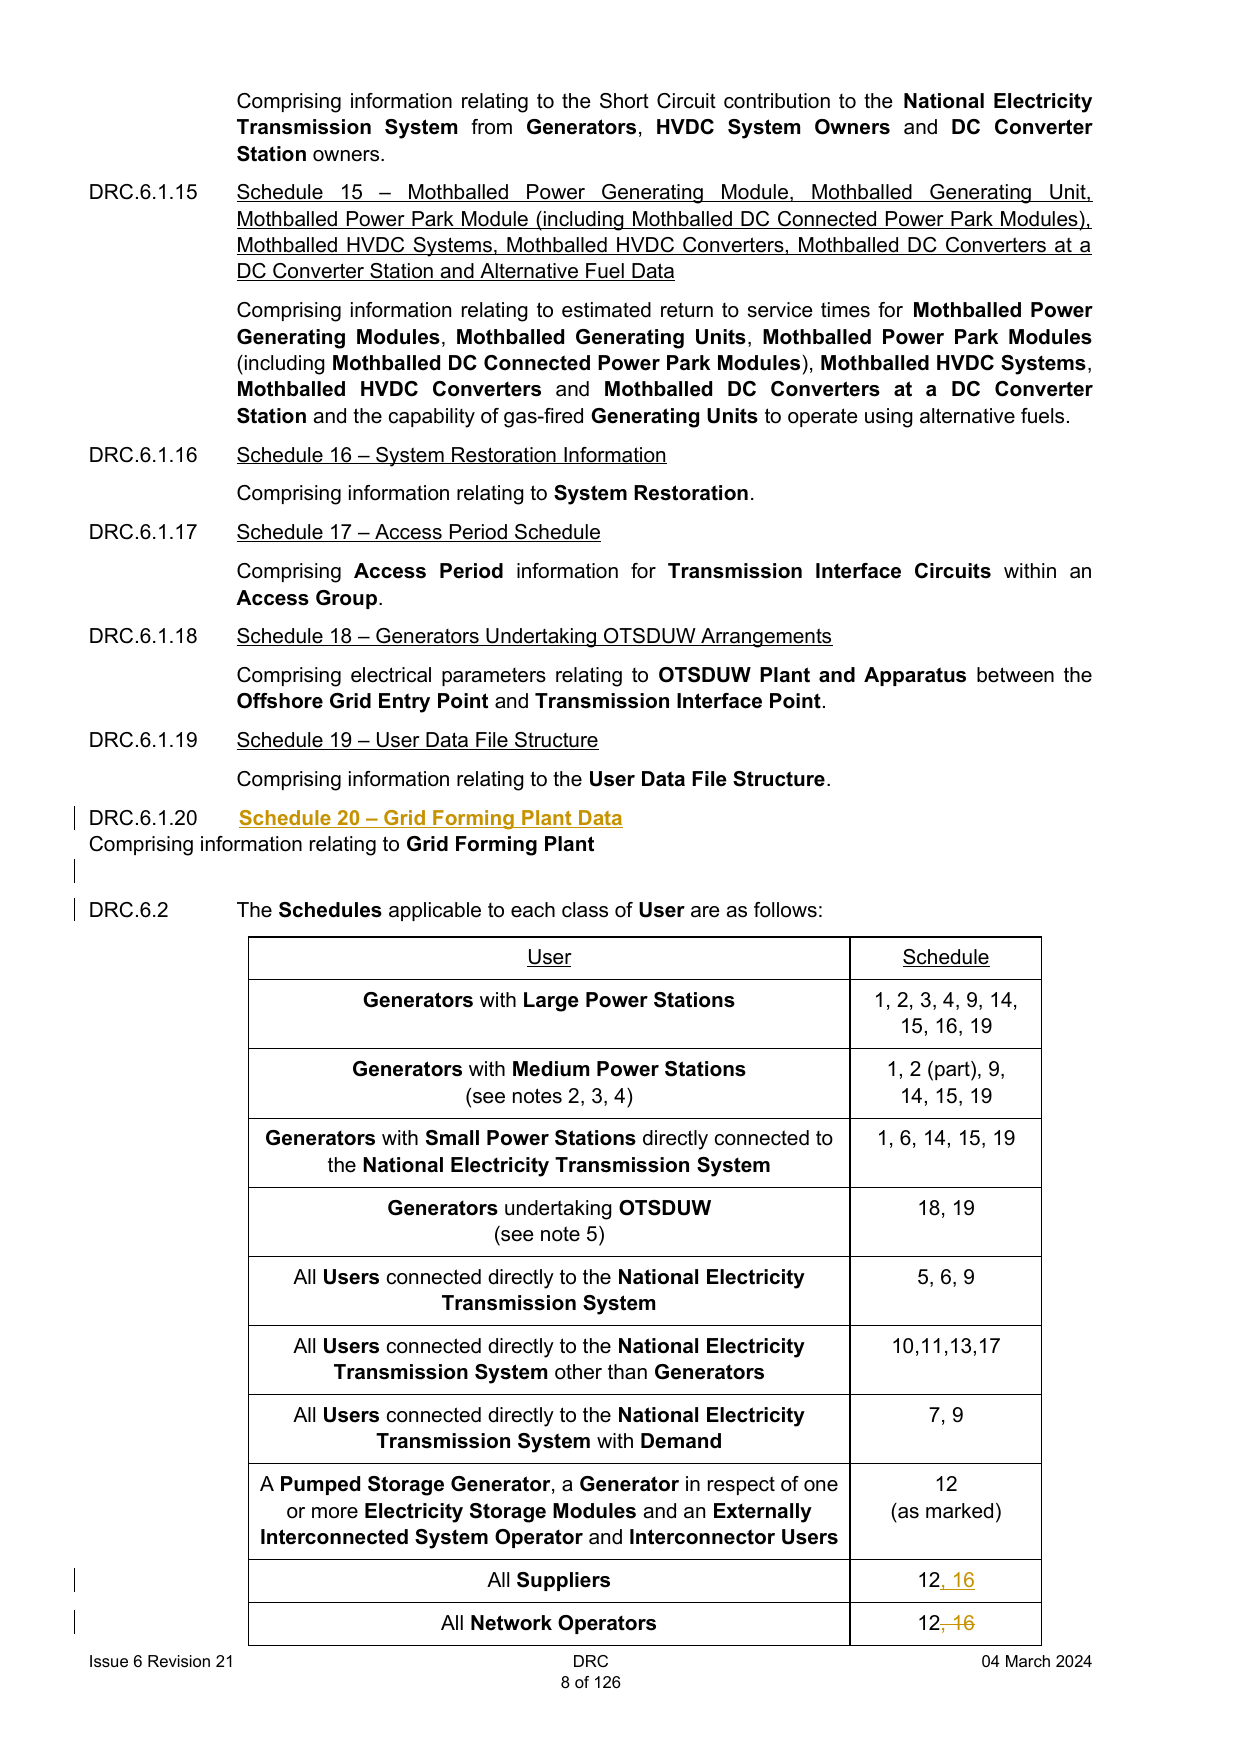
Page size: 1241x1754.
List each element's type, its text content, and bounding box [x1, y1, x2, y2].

table_cell 1, 2, 3, 4, 9, 14, 15, 16, 19 [851, 980, 1041, 1048]
table_cell Generators with Large Power Stations [249, 980, 849, 1048]
table_cell 7, 9 [851, 1395, 1041, 1463]
table_cell All Users connected directly to the National Electricity Transmission System other than Generators [249, 1326, 849, 1394]
text Comprising Access Period information for Transmission Interface Circuits within an Access Group. [89, 559, 1092, 609]
text DRC.6.1.18 Schedule 18 – Generators Undertaking OTSDUW Arrangements [89, 624, 1092, 648]
text Comprising information relating to the User Data File Structure. [89, 767, 1092, 791]
text DRC.6.1.20 Schedule 20 – Grid Forming Plant Data [89, 806, 1083, 830]
table_cell 1, 2 (part), 9, 14, 15, 19 [851, 1049, 1041, 1117]
text DRC.6.1.15 Schedule 15 – Mothballed Power Generating Module, Mothballed Generating Unit, Mothballed Power Park Module (including Mothballed DC Connected Power Park Modules), Mothballed HVDC Systems, Mothballed HVDC Converters, Mothballed DC Converters at a DC Converter Station and Alternative Fuel Data [89, 180, 1092, 283]
table_cell 12 (as marked) [851, 1464, 1041, 1559]
table_cell All Network Operators [249, 1603, 849, 1644]
table_header Schedule [851, 938, 1041, 979]
table_cell Generators with Small Power Stations directly connected to the National Electricity Transmission System [249, 1119, 849, 1187]
table_cell All Suppliers [249, 1560, 849, 1602]
text Comprising information relating to Grid Forming Plant [89, 832, 1083, 856]
table_cell 5, 6, 9 [851, 1257, 1041, 1325]
table_cell 12 [851, 1603, 1041, 1644]
text DRC.6.1.16 Schedule 16 – System Restoration Information [89, 442, 1092, 466]
text Comprising electrical parameters relating to OTSDUW Plant and Apparatus between the Offshore Grid Entry Point and Transmission Interface Point. [89, 663, 1092, 713]
table_cell All Users connected directly to the National Electricity Transmission System with Demand [249, 1395, 849, 1463]
table_cell 12 [851, 1560, 1041, 1602]
text DRC.6.1.17 Schedule 17 – Access Period Schedule [89, 520, 1092, 544]
text Comprising information relating to System Restoration. [89, 481, 1092, 505]
table_cell A Pumped Storage Generator, a Generator in respect of one or more Electricity Storage Modules and an Externally Interconnected System Operator and Interconnector Users [249, 1464, 849, 1559]
text Comprising information relating to the Short Circuit contribution to the National Electricity Transmission System from Generators, HVDC System Owners and DC Converter Station owners. [89, 89, 1092, 165]
table_cell 18, 19 [851, 1188, 1041, 1256]
table_cell 1, 6, 14, 15, 19 [851, 1119, 1041, 1187]
table_cell Generators undertaking OTSDUW (see note 5) [249, 1188, 849, 1256]
text DRC.6.2 The Schedules applicable to each class of User are as follows: [89, 897, 1092, 921]
text DRC.6.1.19 Schedule 19 – User Data File Structure [89, 728, 1092, 752]
table_cell Generators with Medium Power Stations (see notes 2, 3, 4) [249, 1049, 849, 1117]
table_cell All Users connected directly to the National Electricity Transmission System [249, 1257, 849, 1325]
table_header User [249, 938, 849, 979]
text Comprising information relating to estimated return to service times for Mothballed Power Generating Modules, Mothballed Generating Units, Mothballed Power Park Modules (including Mothballed DC Connected Power Park Modules), Mothballed HVDC Systems, Mothballed HVDC Converters and Mothballed DC Converters at a DC Converter Station and the capability of gas-fired Generating Units to operate using alternative fuels. [89, 298, 1092, 427]
table_cell 10,11,13,17 [851, 1326, 1041, 1394]
